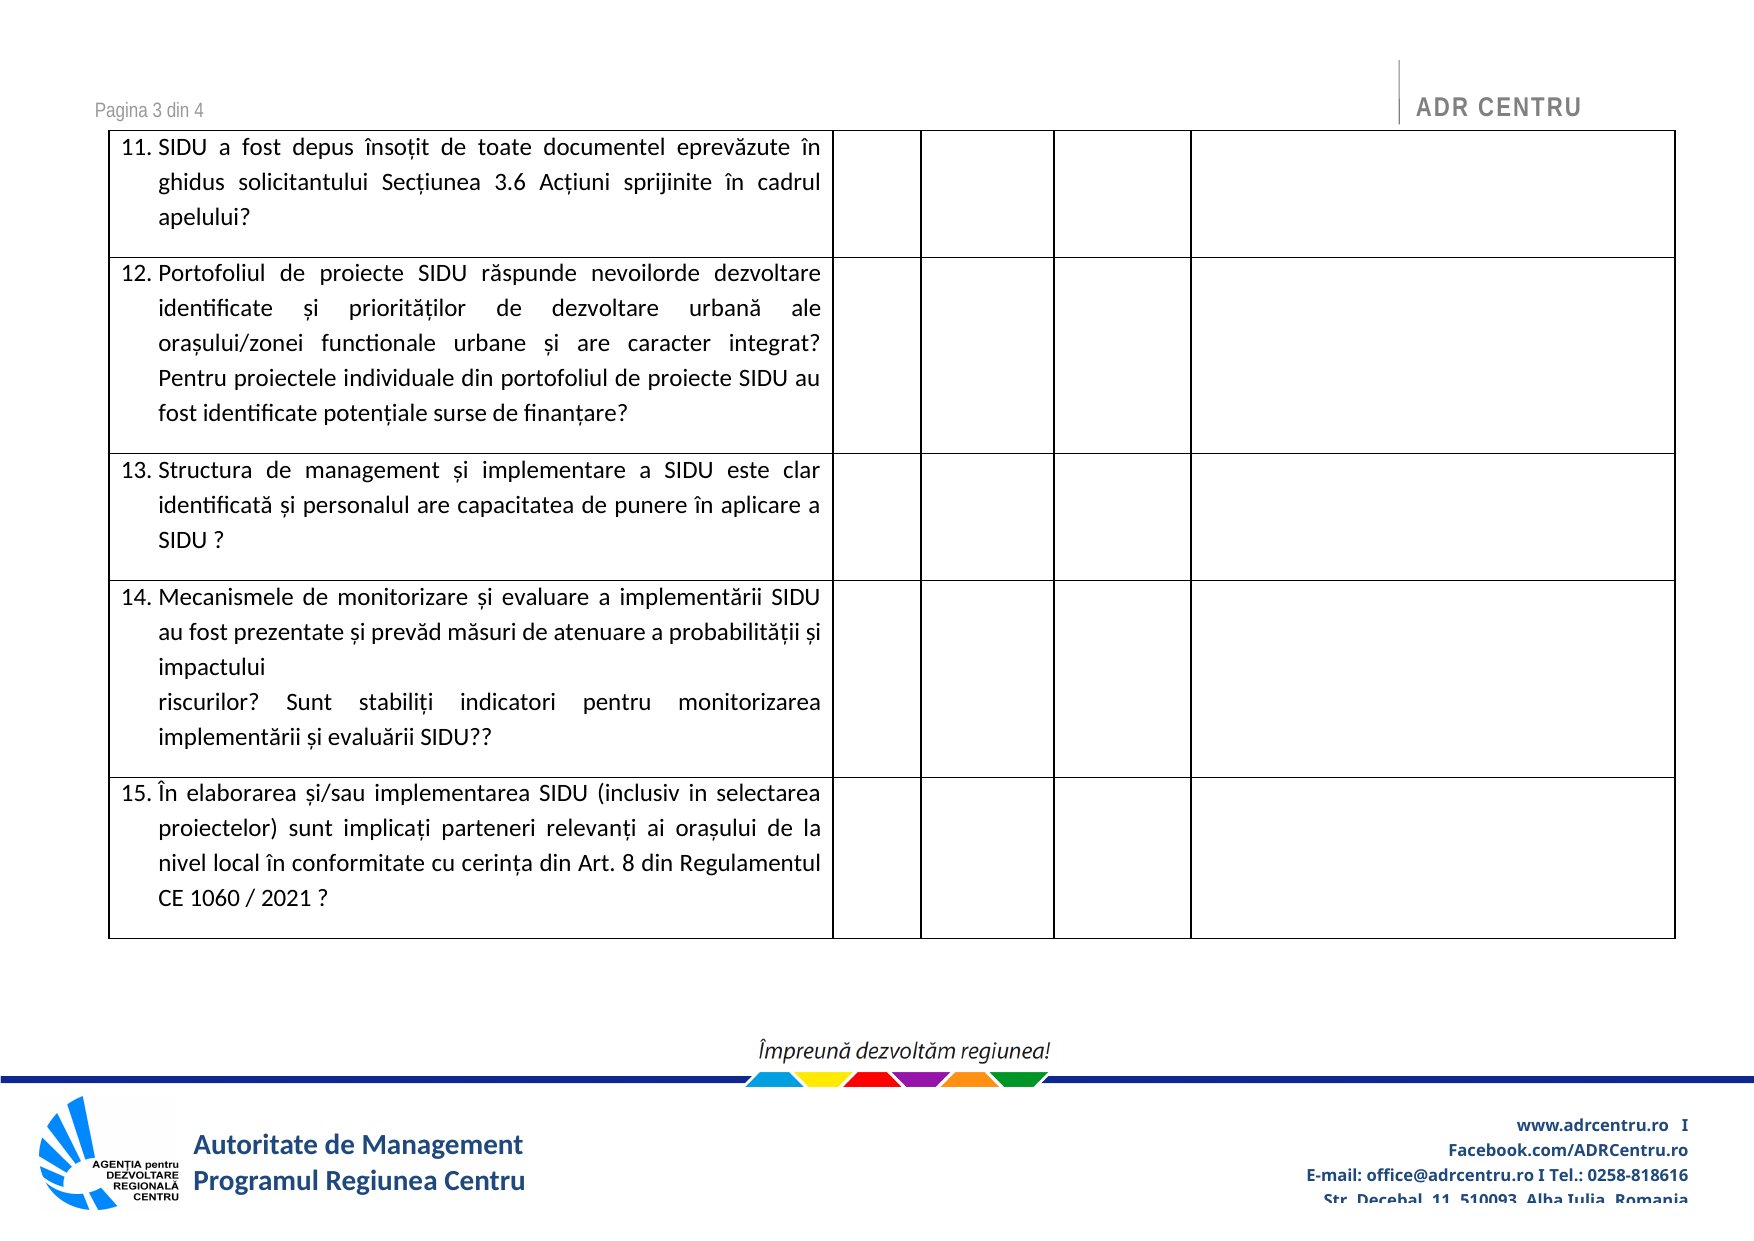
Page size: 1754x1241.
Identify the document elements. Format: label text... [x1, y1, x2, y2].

table_cell [834, 131, 920, 257]
table_cell SIDU a fost depus însoțit de toate documentel eprevăzute în ghidus solicitantului Secțiunea 3.6 Acțiuni sprijinite în cadrul apelului? [110, 131, 832, 257]
table_cell [1192, 581, 1674, 777]
picture [0, 1072, 758, 1087]
table_cell [834, 454, 920, 580]
table_cell Structura de management și implementare a SIDU este clar identificată şi personalul are capacitatea de punere în aplicare a SIDU ? [110, 454, 832, 580]
table_cell [922, 454, 1053, 580]
table_cell [1192, 778, 1674, 938]
table_cell Portofoliul de proiecte SIDU răspunde nevoilorde dezvoltare identificate şi priorităţilor de dezvoltare urbană ale orașului/zonei functionale urbane și are caracter integrat? Pentru proiectele individuale din portofoliul de proiecte SIDU au fost identificate potențiale surse de finanțare? [110, 258, 832, 453]
table_cell [834, 581, 920, 777]
table_cell [1055, 581, 1190, 777]
table_cell Mecanismele de monitorizare și evaluare a implementării SIDU au fost prezentate și prevăd măsuri de atenuare a probabilităţii şi impactului riscurilor? Sunt stabiliți indicatori pentru monitorizarea implementării și evaluării SIDU?? [110, 581, 832, 777]
table_cell [922, 131, 1053, 257]
table_cell [834, 778, 920, 938]
picture [39, 1096, 179, 1210]
picture [791, 1072, 1754, 1087]
table_cell [1192, 131, 1674, 257]
table_cell [1055, 131, 1190, 257]
table_cell [922, 581, 1053, 777]
table_cell În elaborarea și/sau implementarea SIDU (inclusiv in selectarea proiectelor) sunt implicaţi parteneri relevanţi ai orașului de la nivel local în conformitate cu cerinţa din Art. 8 din Regulamentul CE 1060 / 2021 ? [110, 778, 832, 938]
table_cell [1192, 454, 1674, 580]
table_cell [1192, 258, 1674, 453]
table_cell [1055, 454, 1190, 580]
table_cell [922, 778, 1053, 938]
table_cell [922, 258, 1053, 453]
table_cell [834, 258, 920, 453]
table_cell [1055, 258, 1190, 453]
picture [745, 1037, 1064, 1064]
table_cell [1055, 778, 1190, 938]
